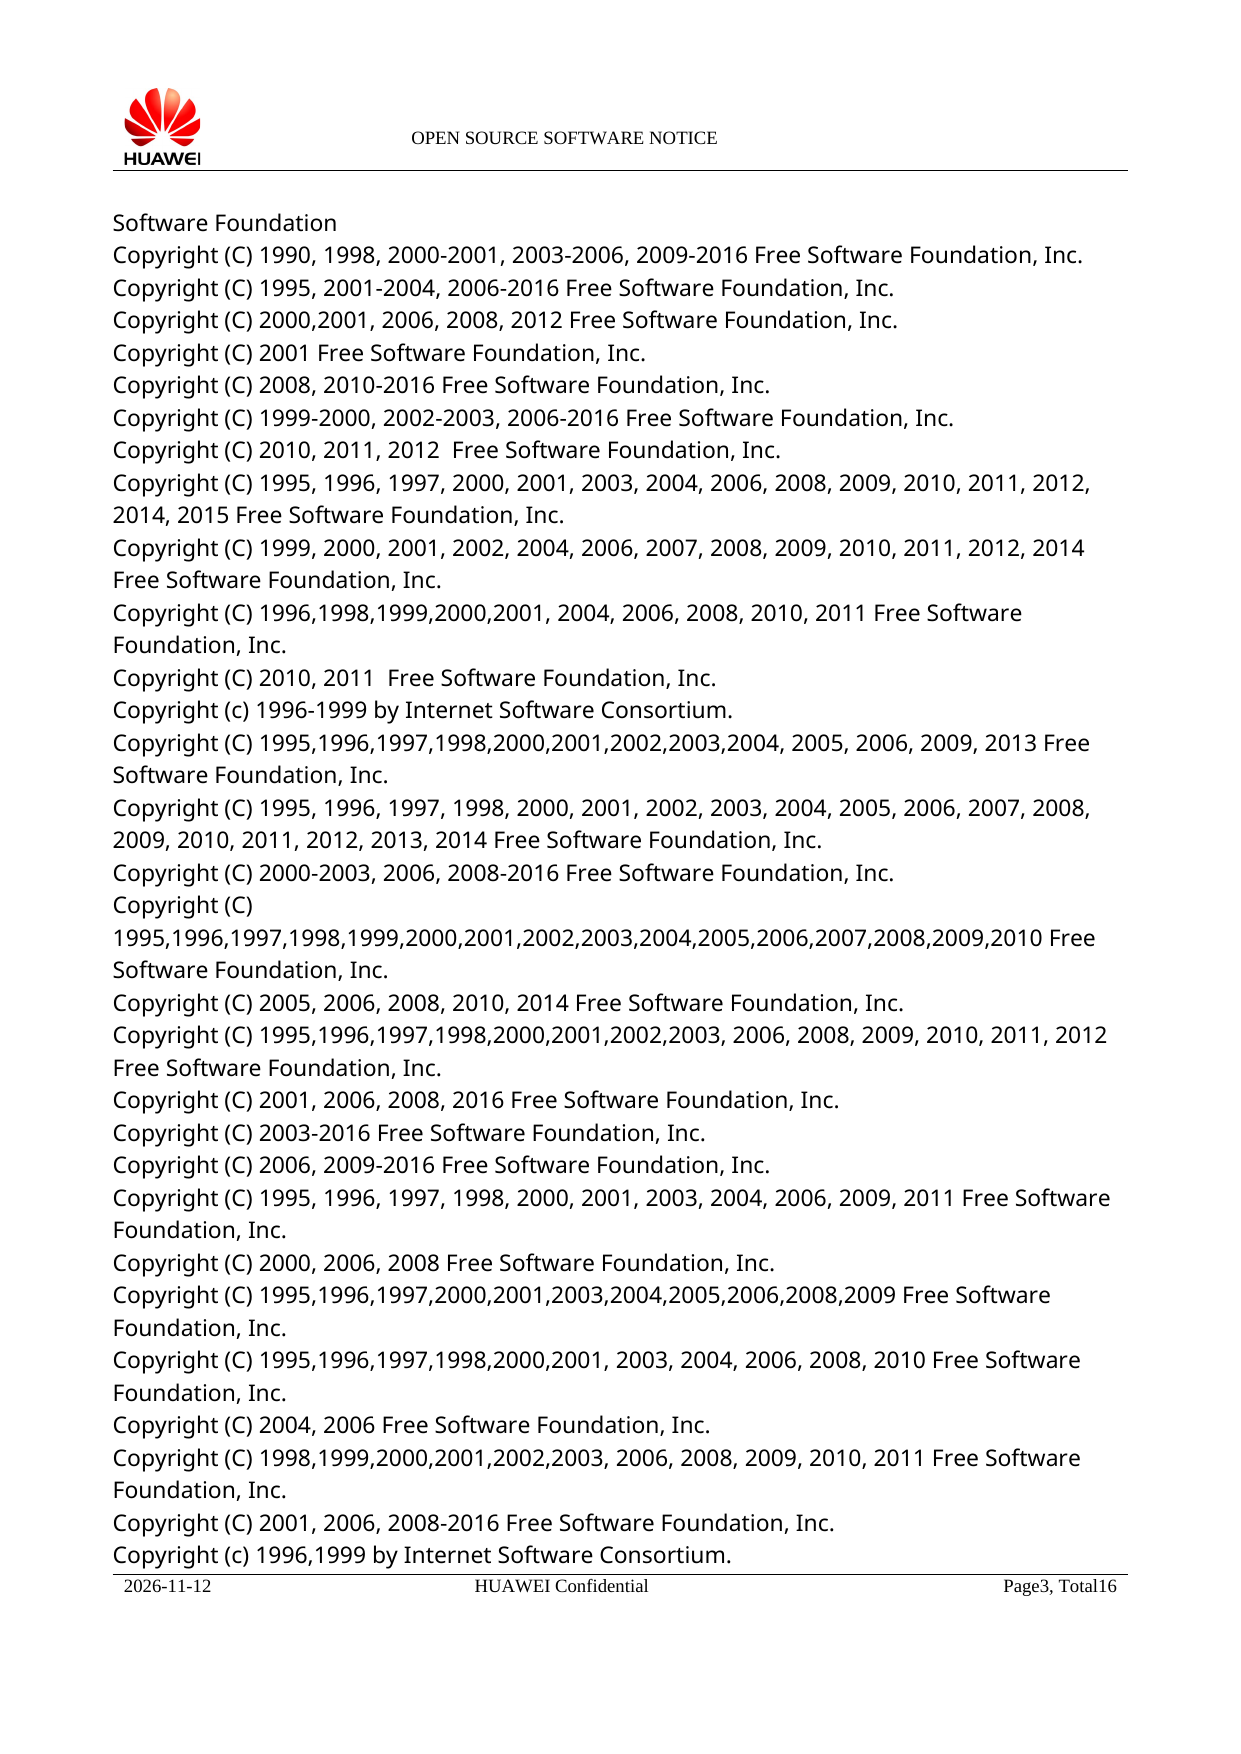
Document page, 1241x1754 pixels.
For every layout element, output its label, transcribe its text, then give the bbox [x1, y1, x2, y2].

picture [124, 88, 201, 165]
